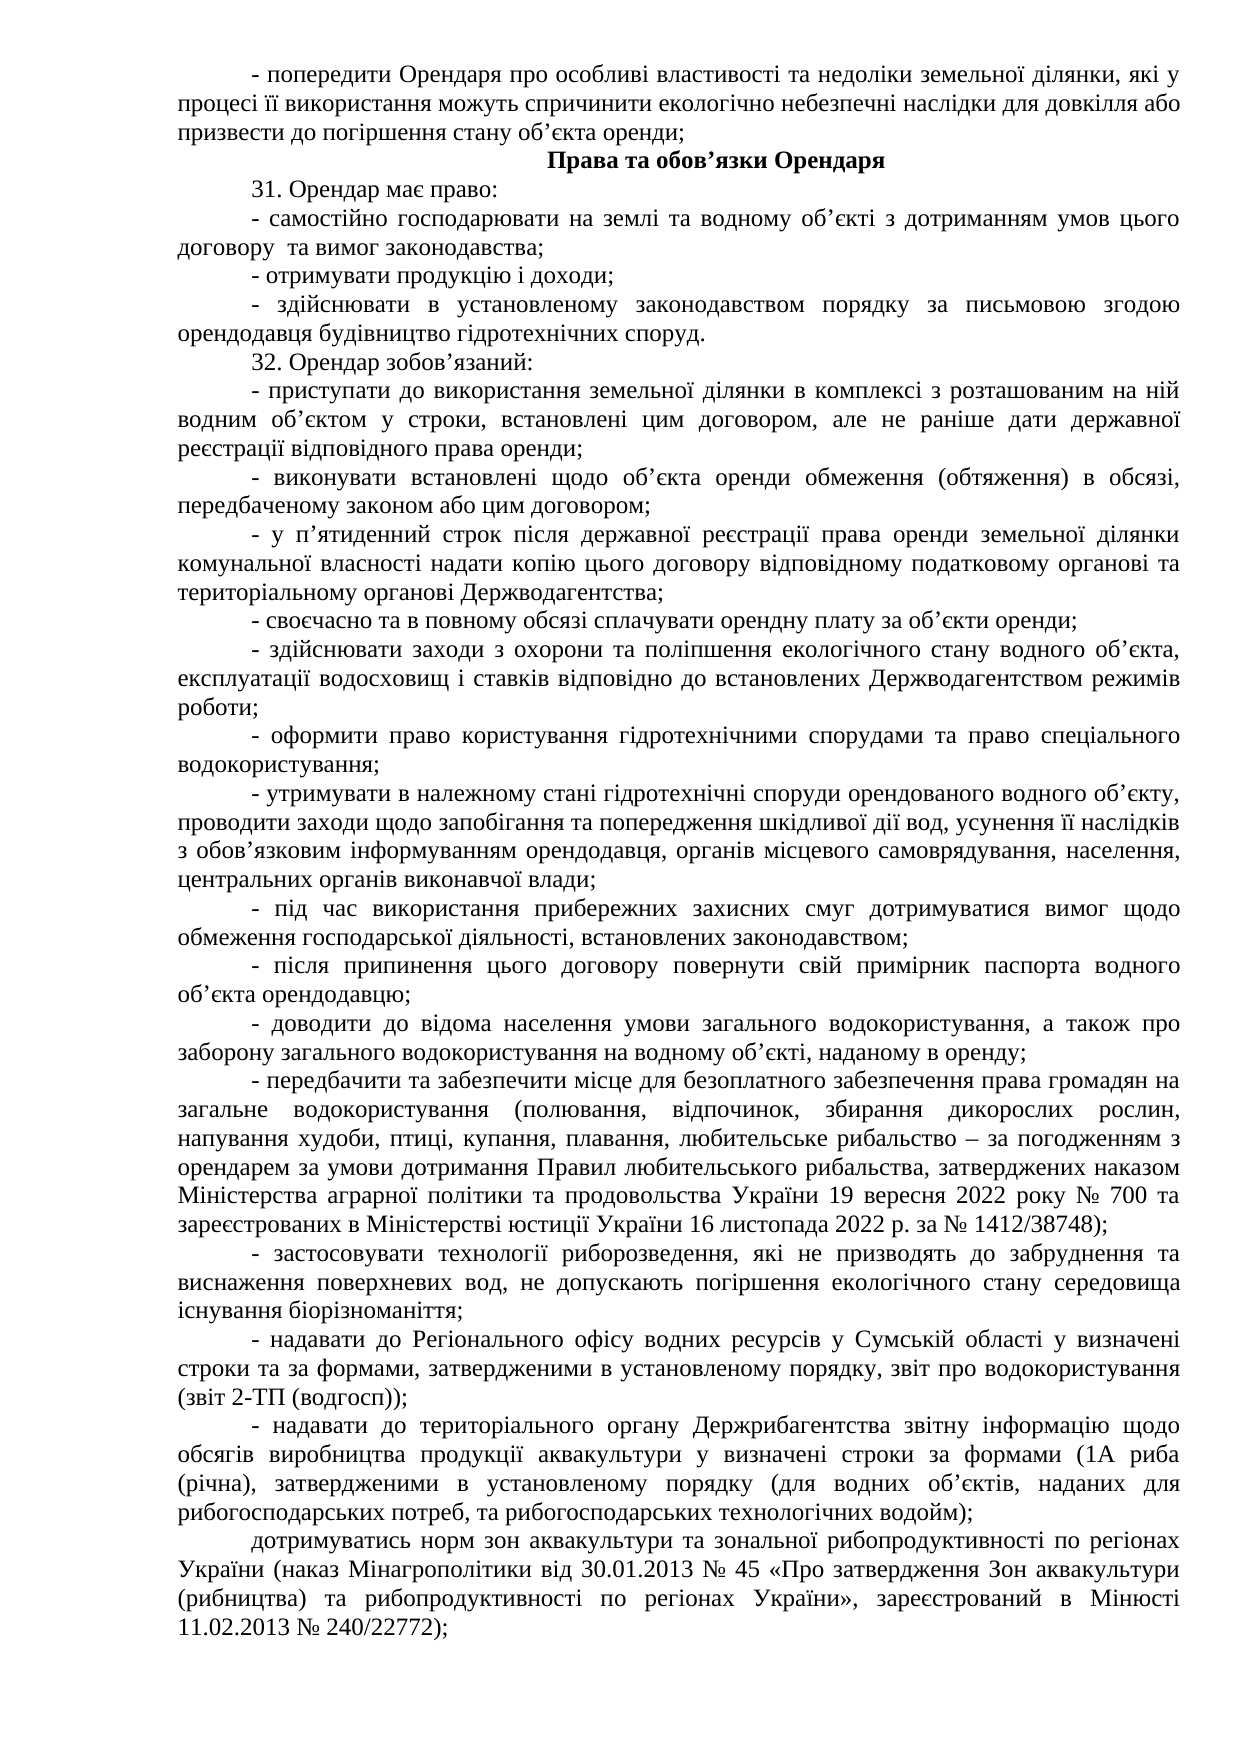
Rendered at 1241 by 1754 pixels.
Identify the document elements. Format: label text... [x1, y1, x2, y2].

text - у п’ятиденний строк після державної реєстрації права оренди земельної ділянки комунальної власності надати копію цього договору відповідному податковому органові та територіальному органові Держводагентства; [177, 519, 1181, 605]
text - отримувати продукцію і доходи; [177, 260, 1181, 289]
text - здійснювати в установленому законодавством порядку за письмовою згодою орендодавця будівництво гідротехнічних споруд. [177, 289, 1181, 347]
text Права та обов’язки Орендаря [177, 145, 1181, 174]
text - виконувати встановлені щодо об’єкта оренди обмеження (обтяження) в обсязі, передбаченому законом або цим договором; [177, 462, 1181, 519]
text - після припинення цього договору повернути свій примірник паспорта водного об’єкта орендодавцю; [177, 950, 1181, 1008]
text 32. Орендар зобов’язаний: [177, 347, 1181, 375]
text - передбачити та забезпечити місце для безоплатного забезпечення права громадян на загальне водокористування (полювання, відпочинок, збирання дикорослих рослин, напування худоби, птиці, купання, плавання, любительське рибальство – за погодженням з орендарем за умови дотримання Правил любительського рибальства, затверджених наказом Міністерства аграрної політики та продовольства України 19 вересня 2022 року № 700 та зареєстрованих в Міністерстві юстиції України 16 листопада 2022 р. за № 1412/38748); [177, 1065, 1181, 1238]
text дотримуватись норм зон аквакультури та зональної рибопродуктивності по регіонах України (наказ Мінагрополітики від 30.01.2013 № 45 «Про затвердження Зон аквакультури (рибництва) та рибопродуктивності по регіонах України», зареєстрований в Мінюсті 11.02.2013 № 240/22772); [177, 1525, 1181, 1640]
text - утримувати в належному стані гідротехнічні споруди орендованого водного об’єкту, проводити заходи щодо запобігання та попередження шкідливої дії вод, усунення її наслідків з обов’язковим інформуванням орендодавця, органів місцевого самоврядування, населення, центральних органів виконавчої влади; [177, 778, 1181, 893]
text - надавати до Регіонального офісу водних ресурсів у Сумській області у визначені строки та за формами, затвердженими в установленому порядку, звіт про водокористування (звіт 2-ТП (водгосп)); [177, 1324, 1181, 1410]
text 31. Орендар має право: [177, 174, 1181, 203]
text - попередити Орендаря про особливі властивості та недоліки земельної ділянки, які у процесі її використання можуть спричинити екологічно небезпечні наслідки для довкілля або призвести до погіршення стану об’єкта оренди; [177, 59, 1181, 145]
text - здійснювати заходи з охорони та поліпшення екологічного стану водного об’єкта, експлуатації водосховищ і ставків відповідно до встановлених Держводагентством режимів роботи; [177, 634, 1181, 720]
text - самостійно господарювати на землі та водному об’єкті з дотриманням умов цього договору та вимог законодавства; [177, 203, 1181, 260]
text - застосовувати технології риборозведення, які не призводять до забруднення та виснаження поверхневих вод, не допускають погіршення екологічного стану середовища існування біорізноманіття; [177, 1238, 1181, 1324]
text - оформити право користування гідротехнічними спорудами та право спеціального водокористування; [177, 720, 1181, 778]
text - доводити до відома населення умови загального водокористування, а також про заборону загального водокористування на водному об’єкті, наданому в оренду; [177, 1008, 1181, 1065]
text - приступати до використання земельної ділянки в комплексі з розташованим на ній водним об’єктом у строки, встановлені цим договором, але не раніше дати державної реєстрації відповідного права оренди; [177, 375, 1181, 462]
text - своєчасно та в повному обсязі сплачувати орендну плату за об’єкти оренди; [177, 605, 1181, 634]
text - надавати до територіального органу Держрибагентства звітну інформацію щодо обсягів виробництва продукції аквакультури у визначені строки за формами (1А риба (річна), затвердженими в установленому порядку (для водних об’єктів, наданих для рибогосподарських потреб, та рибогосподарських технологічних водойм); [177, 1410, 1181, 1525]
text - під час використання прибережних захисних смуг дотримуватися вимог щодо обмеження господарської діяльності, встановлених законодавством; [177, 893, 1181, 950]
